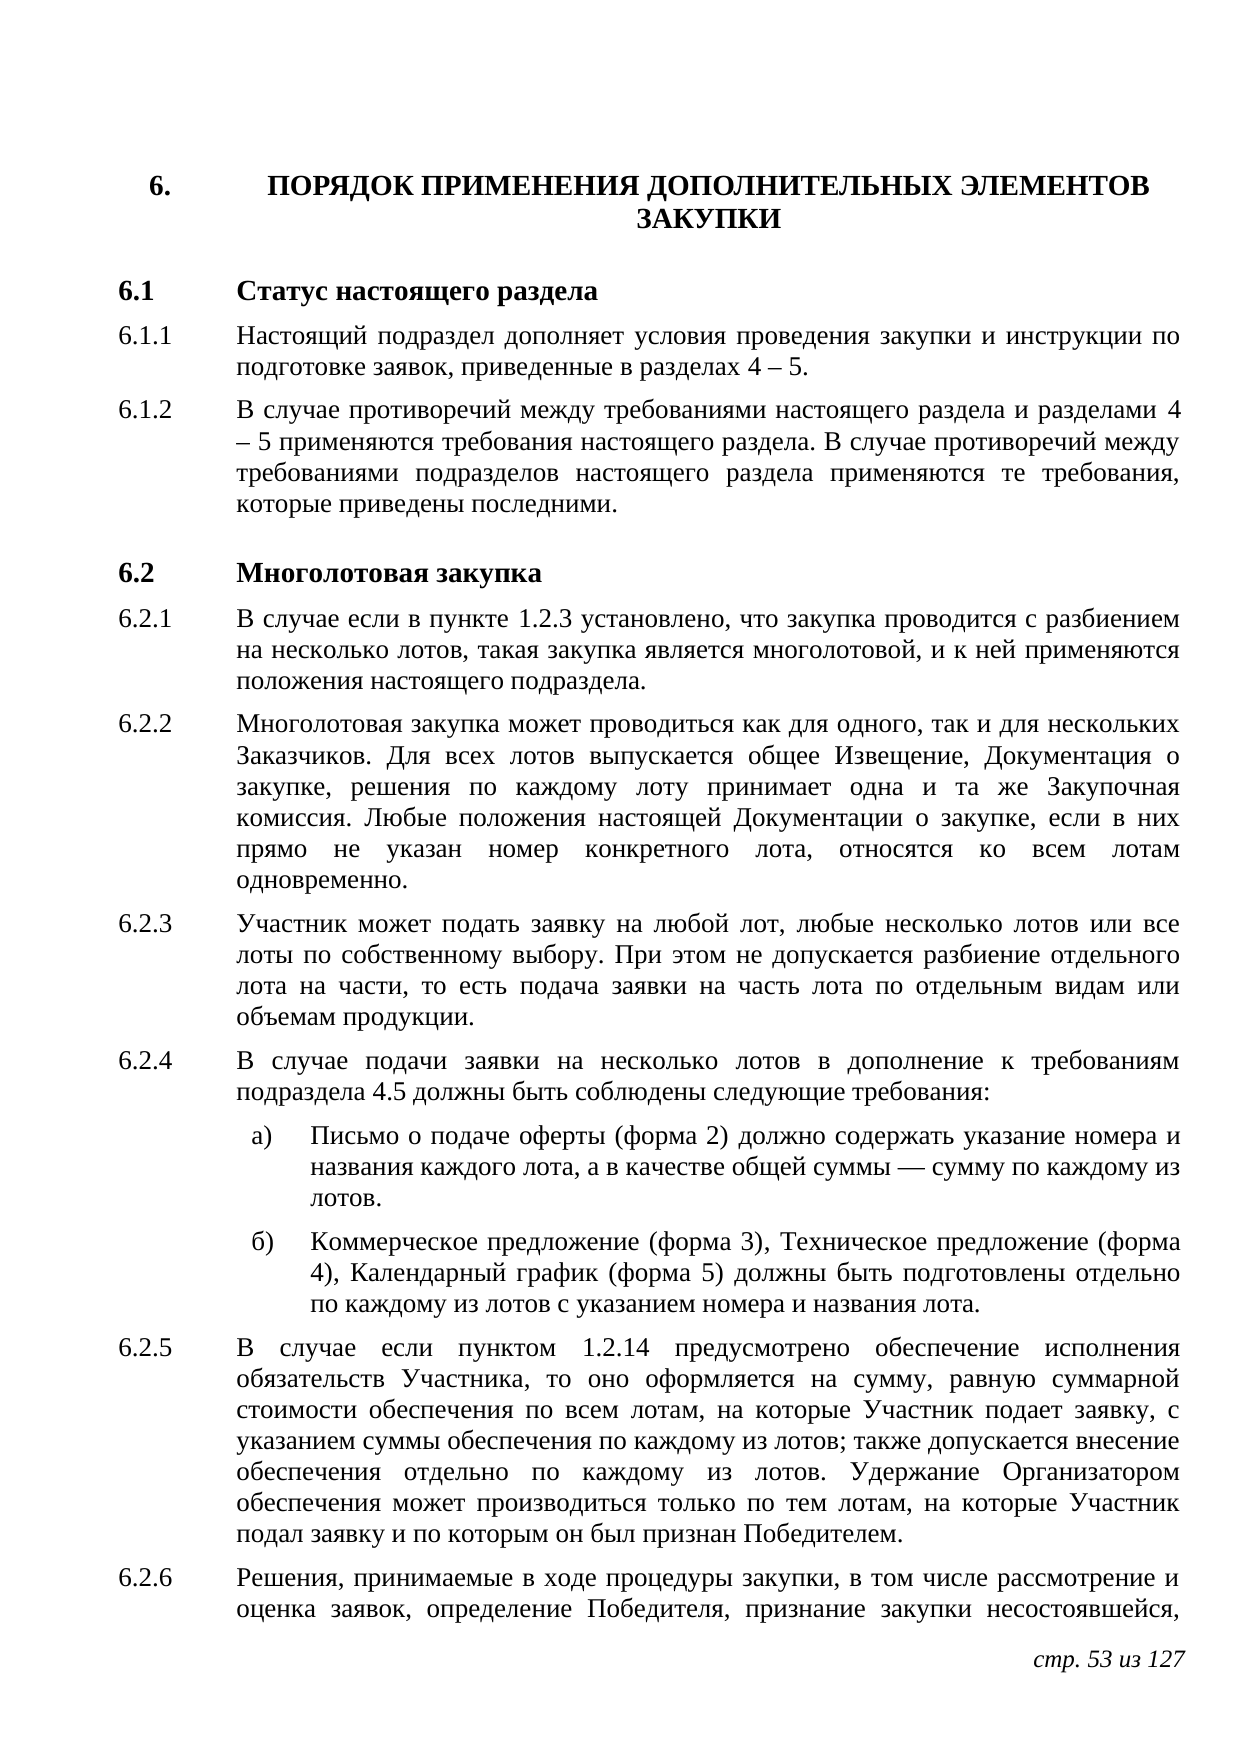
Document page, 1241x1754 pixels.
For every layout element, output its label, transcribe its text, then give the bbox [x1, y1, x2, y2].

list В случае если в пункте 1.2.3 установлено, что закупка проводится с разбиением на несколько лотов, такая закупка является многолотовой, и к ней применяются положения настоящего подраздела. [118, 602, 1181, 695]
text Письмо о подаче оферты (форма 2) должно содержать указание номера и названия каждого лота, а в качестве общей суммы — сумму по каждому из лотов. [251, 1119, 1181, 1212]
list В случае если пунктом 1.2.14 предусмотрено обеспечение исполнения обязательств Участника, то оно оформляется на сумму, равную суммарной стоимости обеспечения по всем лотам, на которые Участник подает заявку, с указанием суммы обеспечения по каждому из лотов; также допускается внесение обеспечения отдельно по каждому из лотов. Удержание Организатором обеспечения может производиться только по тем лотам, на которые Участник подал заявку и по которым он был признан Победителем. [118, 1331, 1181, 1549]
text Настоящий подраздел дополняет условия проведения закупки и инструкции по подготовке заявок, приведенные в разделах 4 – 5. [118, 319, 1181, 381]
subtitle ПОРЯДОК ПРИМЕНЕНИЯ ДОПОЛНИТЕЛЬНЫХ ЭЛЕМЕНТОВ ЗАКУПКИ [118, 168, 1181, 235]
subtitle Статус настоящего раздела [118, 273, 1181, 306]
list Многолотовая закупка может проводиться как для одного, так и для нескольких Заказчиков. Для всех лотов выпускается общее Извещение, Документация о закупке, решения по каждому лоту принимает одна и та же Закупочная комиссия. Любые положения настоящей Документации о закупке, если в них прямо не указан номер конкретного лота, относятся ко всем лотам одновременно. [118, 708, 1181, 894]
list В случае подачи заявки на несколько лотов в дополнение к требованиям подраздела 4.5 должны быть соблюдены следующие требования: [118, 1044, 1181, 1106]
text Коммерческое предложение (форма 3), Техническое предложение (форма 4), Календарный график (форма 5) должны быть подготовлены отдельно по каждому из лотов с указанием номера и названия лота. [251, 1225, 1181, 1318]
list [118, 1561, 1181, 1623]
text В случае противоречий между требованиями настоящего раздела и разделами 4 – 5 применяются требования настоящего раздела. В случае противоречий между требованиями подразделов настоящего раздела применяются те требования, которые приведены последними. [118, 393, 1181, 518]
list Участник может подать заявку на любой лот, любые несколько лотов или все лоты по собственному выбору. При этом не допускается разбиение отдельного лота на части, то есть подача заявки на часть лота по отдельным видам или объемам продукции. [118, 907, 1181, 1032]
subtitle Многолотовая закупка [118, 556, 1181, 589]
